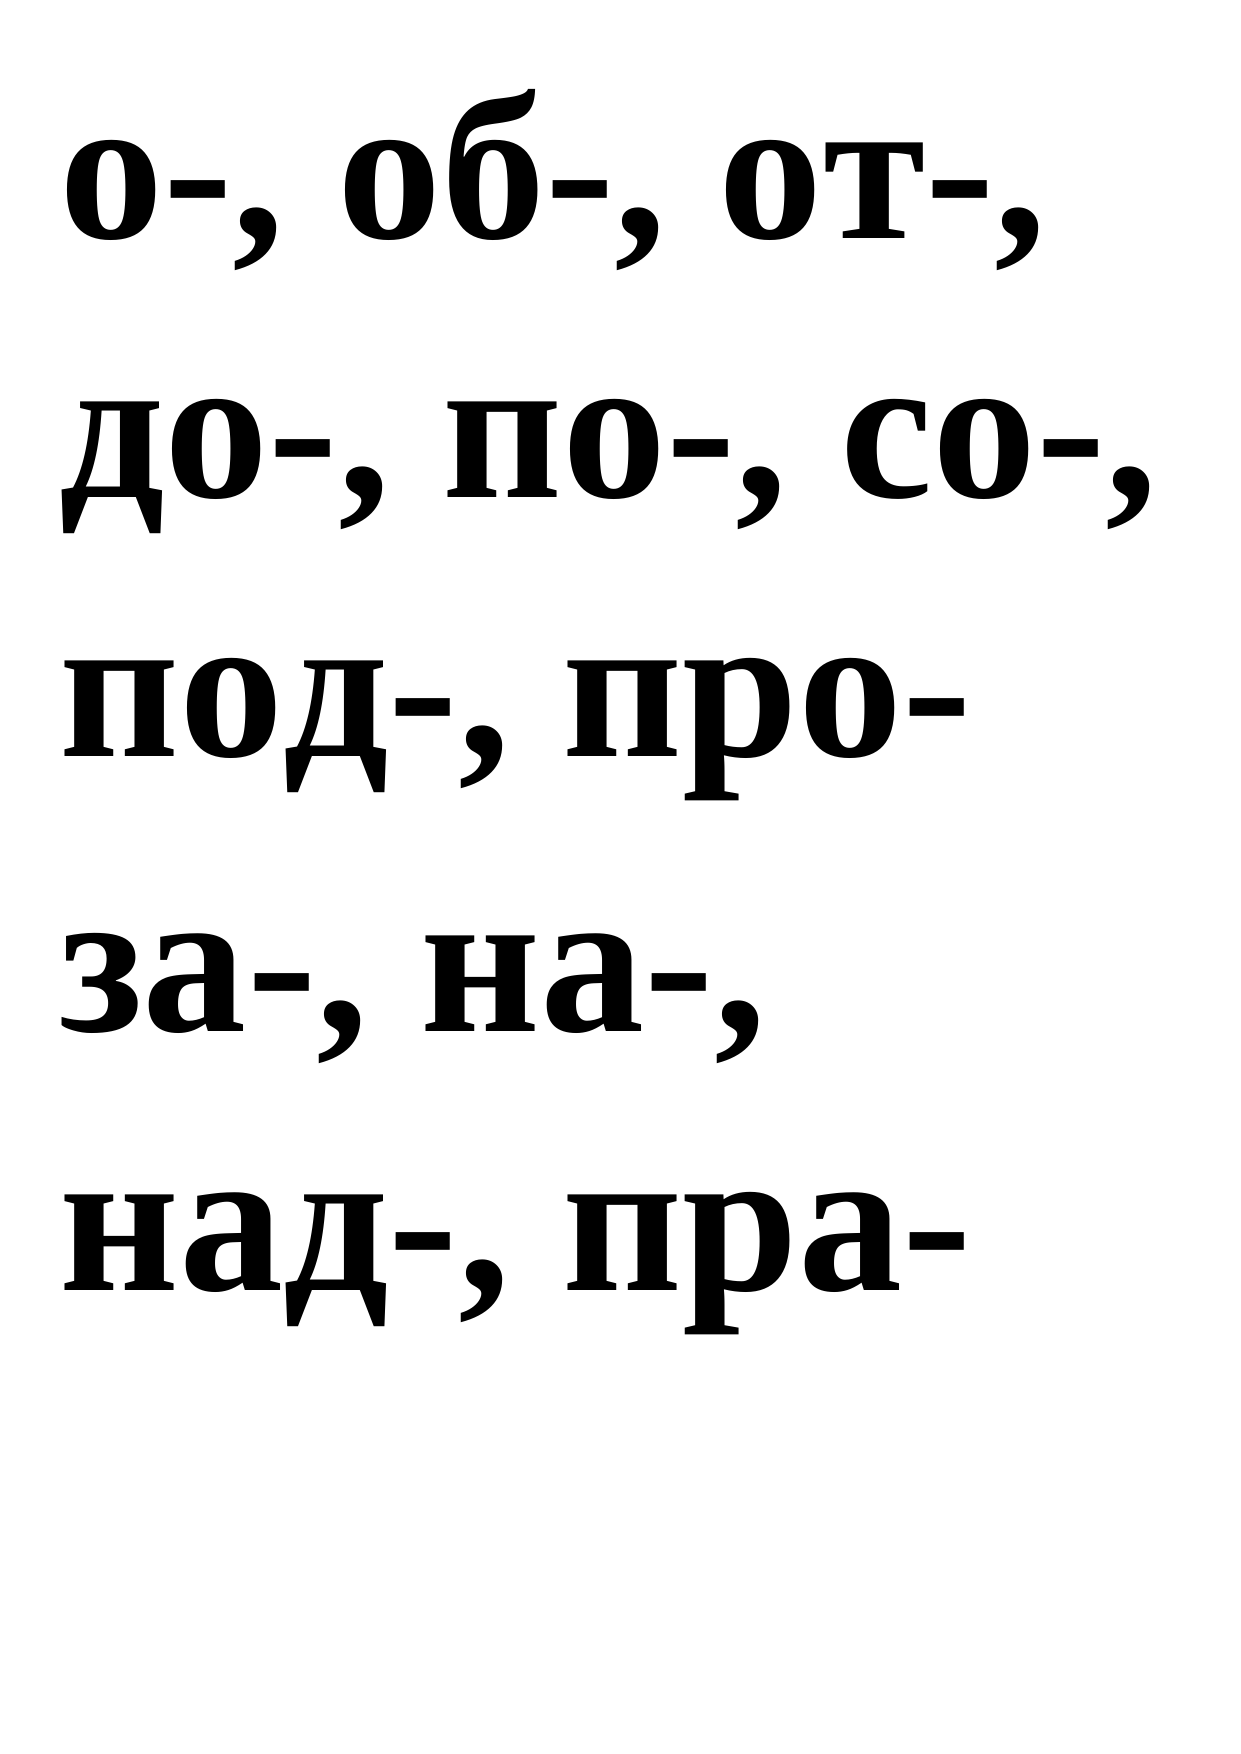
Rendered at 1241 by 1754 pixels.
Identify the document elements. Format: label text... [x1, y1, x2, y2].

text о-, об-, от-, до-, по-, со-, под-, про- [59, 44, 1181, 801]
text за-, на-, над-, пра- [59, 837, 1181, 1336]
